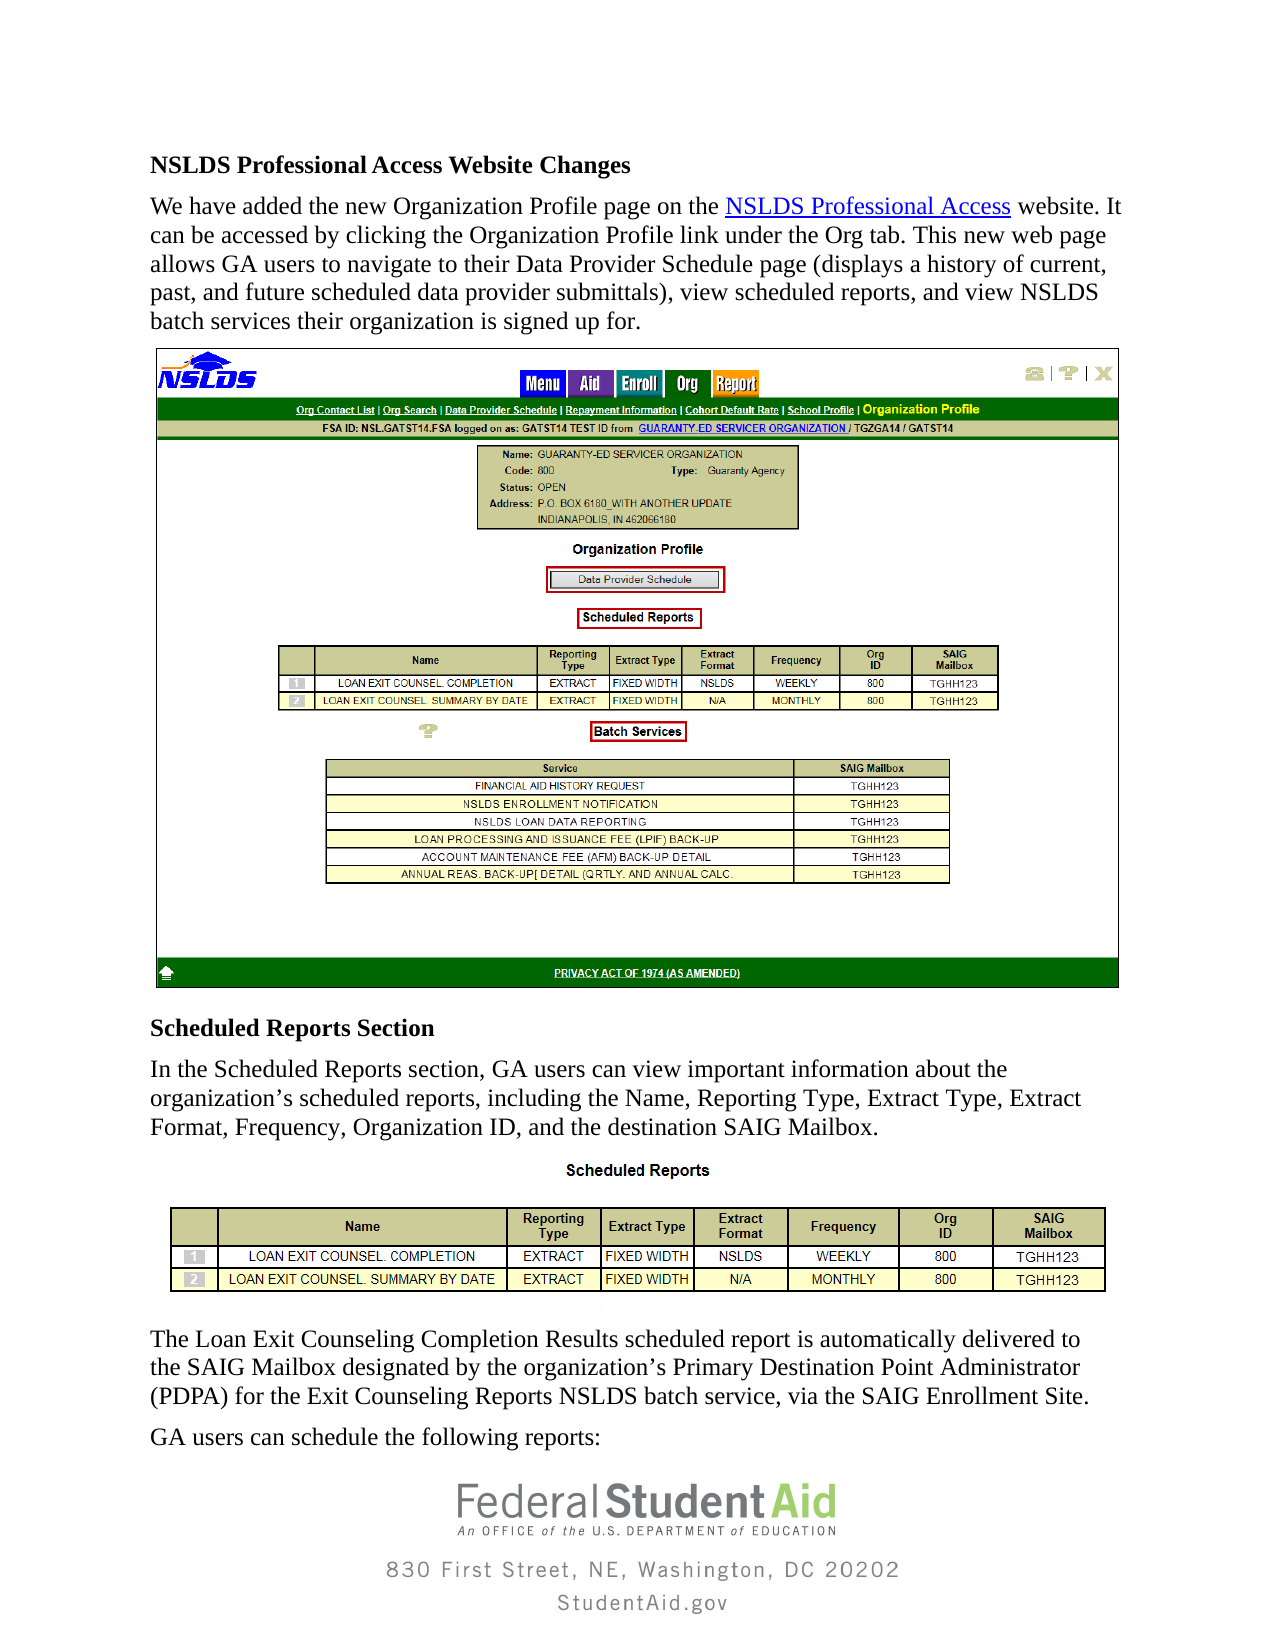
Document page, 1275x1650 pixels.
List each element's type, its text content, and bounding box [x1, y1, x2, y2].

text GA users can schedule the following reports: [150, 1422, 1116, 1451]
text The Loan Exit Counseling Completion Results scheduled report is automatically delivered to the SAIG Mailbox designated by the organization’s Primary Destination Point Administrator (PDPA) for the Exit Counseling Reports NSLDS batch service, via the SAIG Enrollment Site. [150, 1324, 1116, 1410]
text We have added the new Organization Profile page on the NSLDS Professional Access website. It can be accessed by clicking the Organization Profile link under the Org tab. This new web page allows GA users to navigate to their Data Provider Schedule page (displays a history of current, past, and future scheduled data provider submittals), view scheduled reports, and view NSLDS batch services their organization is signed up for. [150, 191, 1125, 335]
picture [1, 1452, 1275, 1636]
text In the Scheduled Reports section, GA users can view important information about the organization’s scheduled reports, including the Name, Reporting Type, Extract Type, Extract Format, Frequency, Organization ID, and the destination SAIG Mailbox. [150, 1054, 1116, 1141]
text NSLDS Professional Access Website Changes [150, 150, 1125, 179]
picture [157, 349, 1118, 987]
text Scheduled Reports Section [150, 1013, 1125, 1042]
picture [150, 1153, 1125, 1312]
